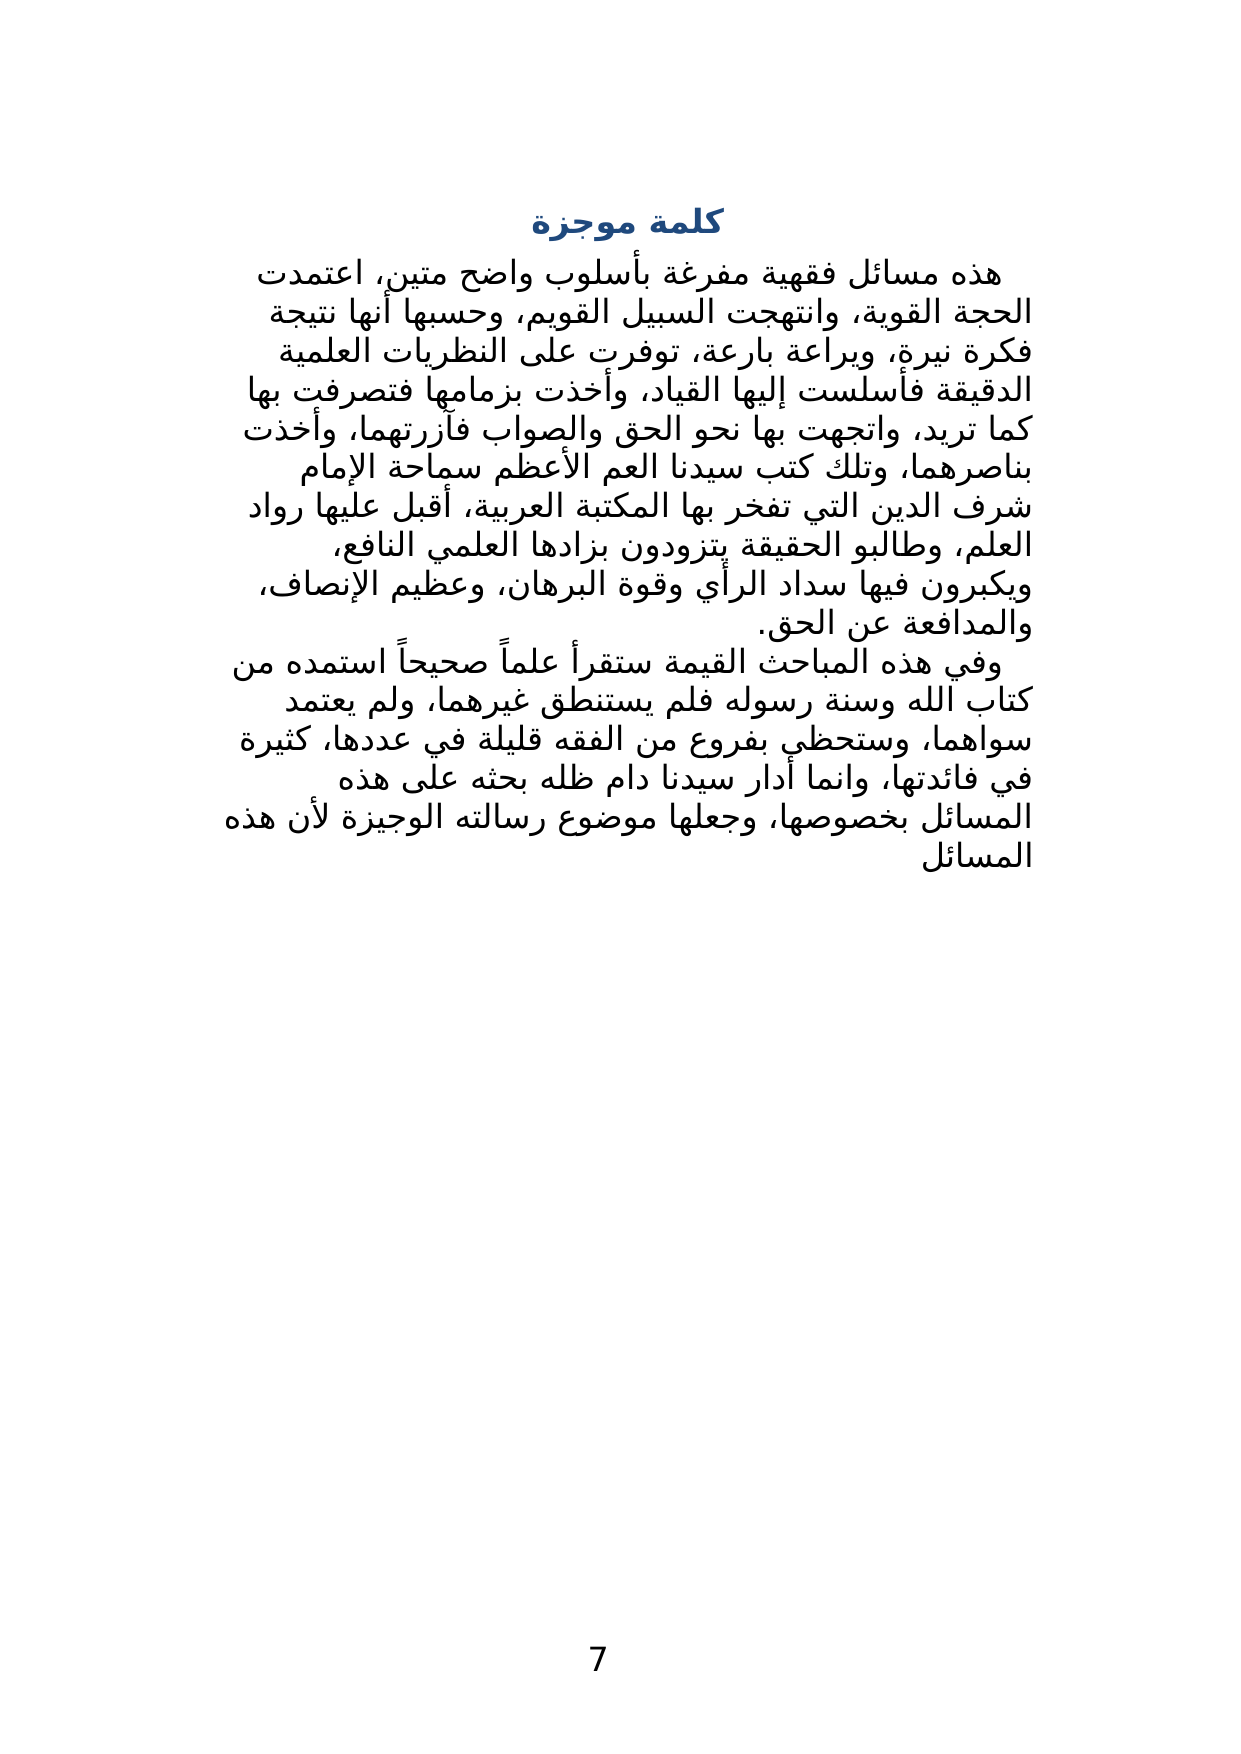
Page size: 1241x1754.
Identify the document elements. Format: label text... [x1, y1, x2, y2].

text هذه مسائل فقهية مفرغة بأسلوب واضح متين، اعتمدت الحجة القوية، وانتهجت السبيل القويم، وحسبها أنها نتيجة فكرة نيرة، ويراعة بارعة، توفرت على النظريات العلمية الدقيقة فأسلست إليها القياد، وأخذت بزمامها فتصرفت بها كما تريد، واتجهت بها نحو الحق والصواب فآزرتهما، وأخذت بناصرهما، وتلك كتب سيدنا العم الأعظم سماحة الإمام شرف الدين التي تفخر بها المكتبة العربية، أقبل عليها رواد العلم، وطالبو الحقيقة يتزودون بزادها العلمي النافع، ويكبرون فيها سداد الرأي وقوة البرهان، وعظيم الإنصاف، والمدافعة عن الحق. [222, 253, 1033, 642]
text وفي هذه المباحث القيمة ستقرأ علماً صحيحاً استمده من كتاب الله وسنة رسوله فلم يستنطق غيرهما، ولم يعتمد سواهما، وستحظى بفروع من الفقه قليلة في عددها، كثيرة في فائدتها، وانما أدار سيدنا دام ظله بحثه على هذه المسائل بخصوصها، وجعلها موضوع رسالته الوجيزة لأن هذه المسائل [222, 642, 1033, 875]
subtitle كلمة موجزة [222, 202, 1033, 241]
